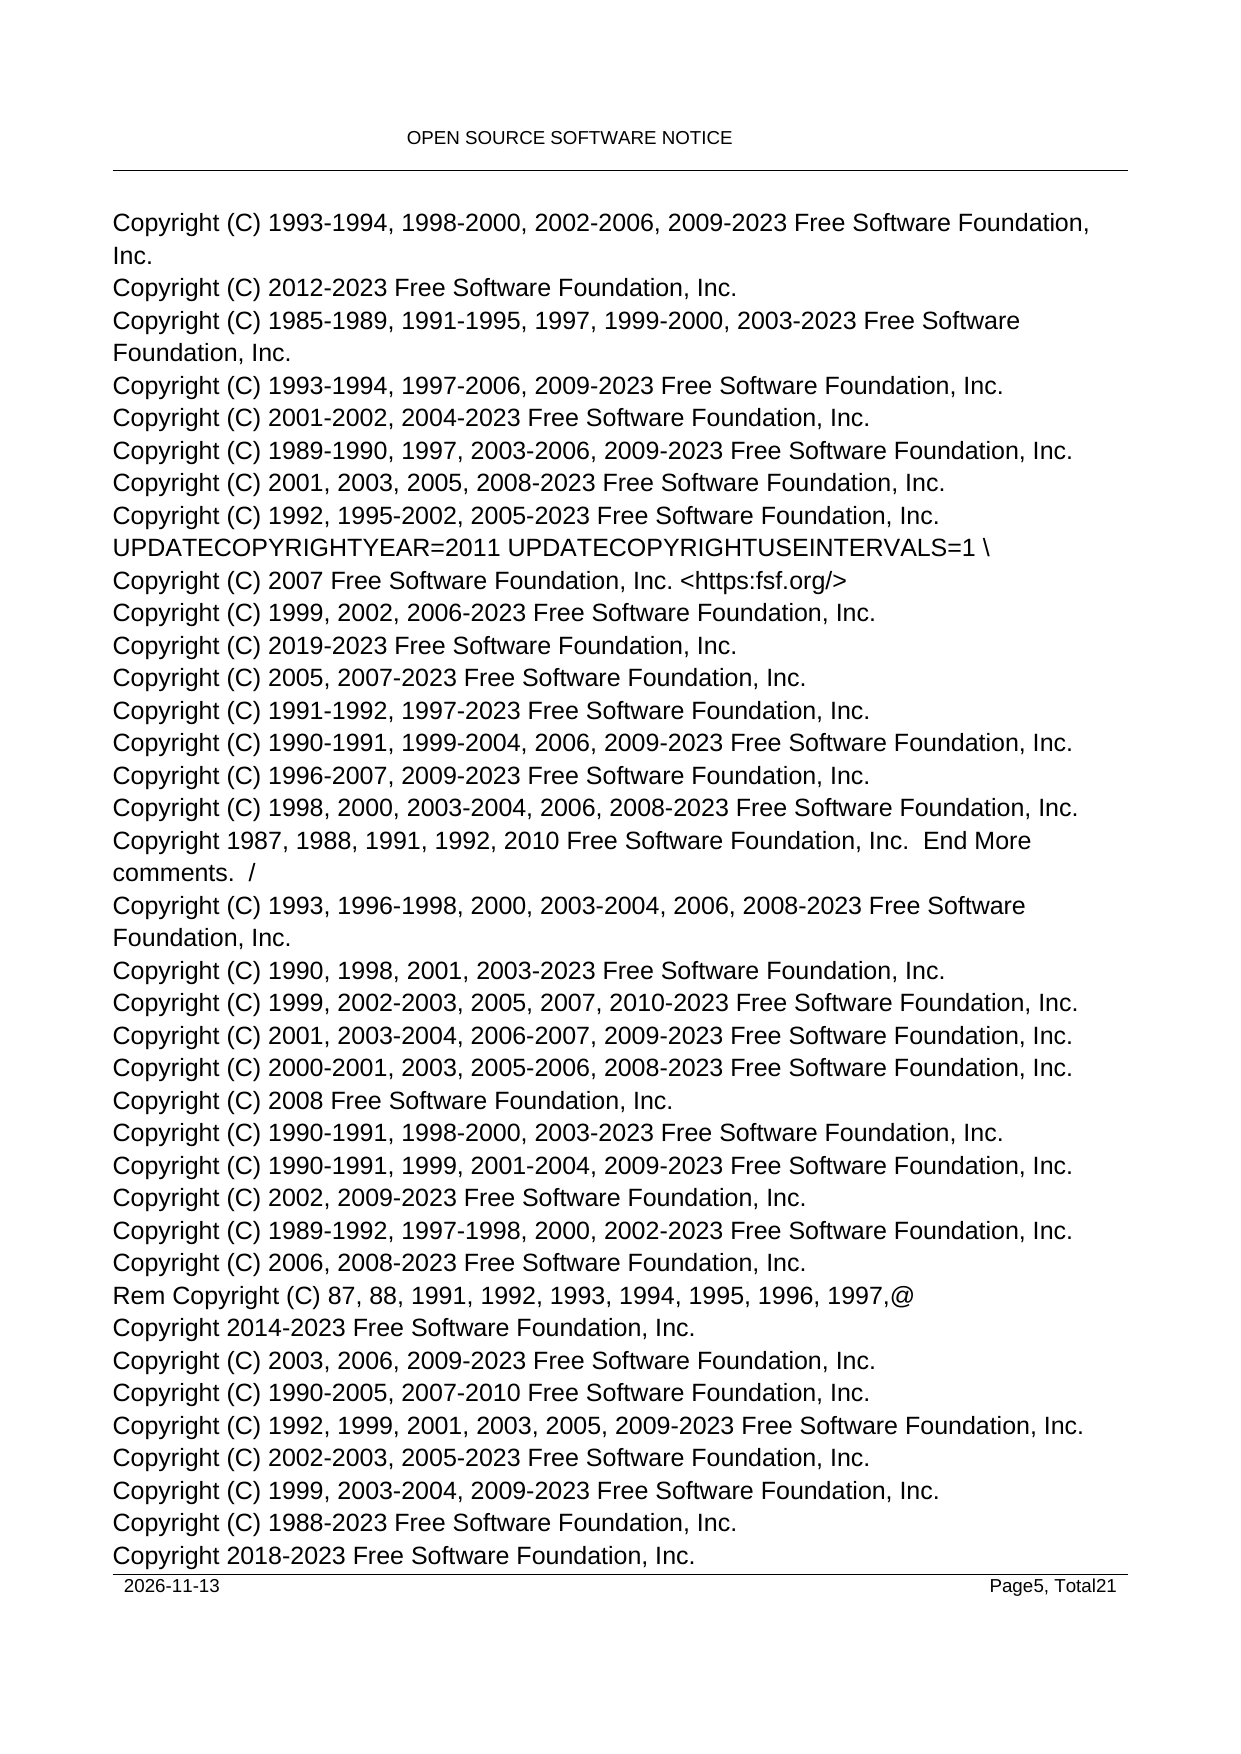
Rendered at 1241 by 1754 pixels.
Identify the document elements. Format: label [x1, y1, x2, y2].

text [112, 206, 1128, 1571]
